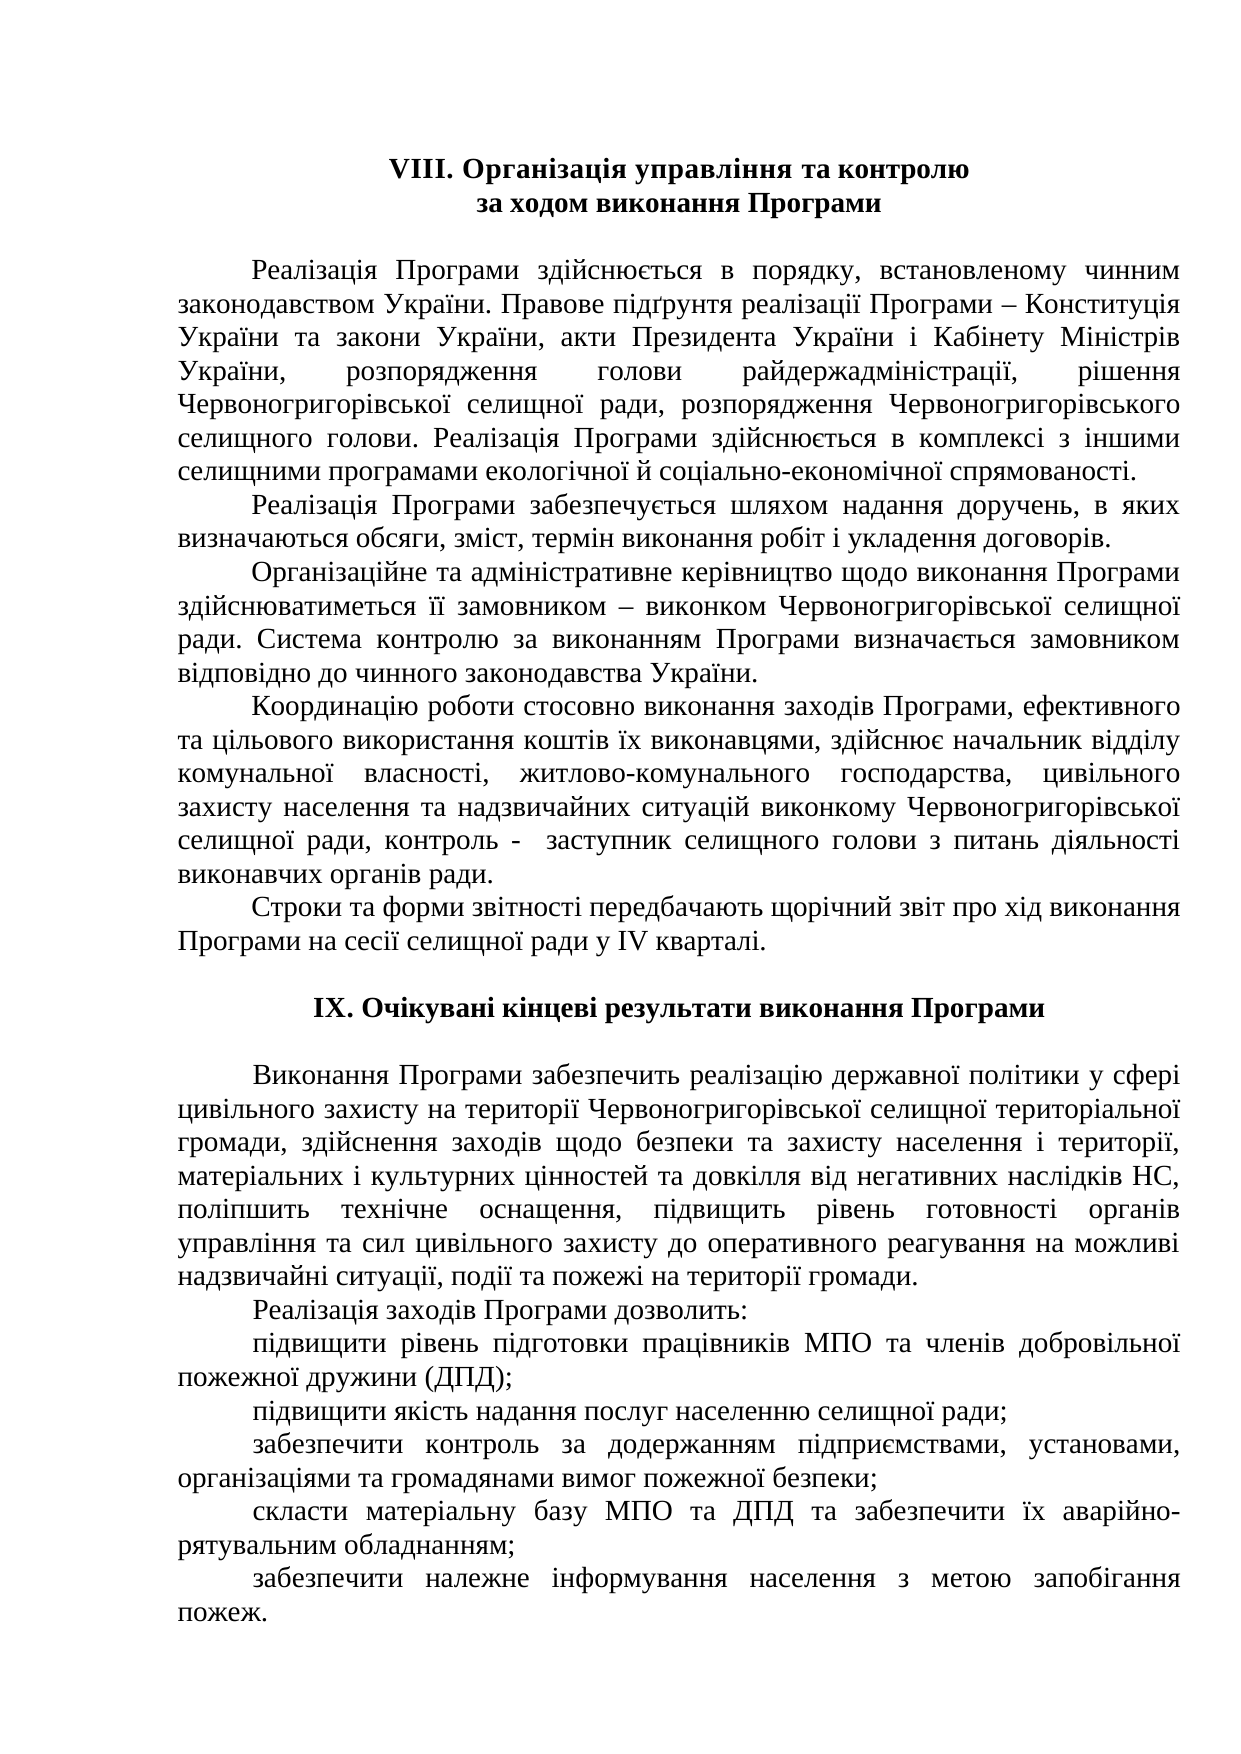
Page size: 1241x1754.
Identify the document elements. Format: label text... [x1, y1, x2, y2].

text Виконання Програми забезпечить реалізацію державної політики у сфері цивільного захисту на території Червоногригорівської селищної територіальної громади, здійснення заходів щодо безпеки та захисту населення і території, матеріальних і культурних цінностей та довкілля від негативних наслідків НС, поліпшить технічне оснащення, підвищить рівень готовності органів управління та сил цивільного захисту до оперативного реагування на можливі надзвичайні ситуації, події та пожежі на території громади. [177, 1057, 1181, 1292]
text Організаційне та адміністративне керівництво щодо виконання Програми здійснюватиметься її замовником – виконком Червоногригорівської селищної ради. Система контролю за виконанням Програми визначається замовником відповідно до чинного законодавства України. [177, 554, 1181, 688]
text VІІI. Організація управління та контролю [177, 152, 1181, 185]
text підвищити якість надання послуг населенню селищної ради; [177, 1393, 1181, 1426]
text за ходом виконання Програми [177, 185, 1181, 219]
text Реалізація Програми забезпечується шляхом надання доручень, в яких визначаються обсяги, зміст, термін виконання робіт і укладення договорів. [177, 487, 1181, 554]
text Строки та форми звітності передбачають щорічний звіт про хід виконання Програми на сесії селищної ради у ІV кварталі. [177, 889, 1181, 957]
text Координацію роботи стосовно виконання заходів Програми, ефективного та цільового використання коштів їх виконавцями, здійснює начальник відділу комунальної власності, житлово-комунального господарства, цивільного захисту населення та надзвичайних ситуацій виконкому Червоногригорівської селищної ради, контроль - заступник селищного голови з питань діяльності виконавчих органів ради. [177, 688, 1181, 889]
text забезпечити контроль за додержанням підприємствами, установами, організаціями та громадянами вимог пожежної безпеки; [177, 1426, 1181, 1493]
text ІX. Очікувані кінцеві результати виконання Програми [177, 990, 1181, 1024]
text Реалізація Програми здійснюється в порядку, встановленому чинним законодавством України. Правове підґрунтя реалізації Програми – Конституція України та закони України, акти Президента України і Кабінету Міністрів України, розпорядження голови райдержадміністрації, рішення Червоногригорівської селищної ради, розпорядження Червоногригорівського селищного голови. Реалізація Програми здійснюється в комплексі з іншими селищними програмами екологічної й соціально-економічної спрямованості. [177, 252, 1181, 487]
text підвищити рівень підготовки працівників МПО та членів добровільної пожежної дружини (ДПД); [177, 1326, 1181, 1393]
text забезпечити належне інформування населення з метою запобігання пожеж. [177, 1560, 1181, 1627]
text скласти матеріальну базу МПО та ДПД та забезпечити їх аварійно-рятувальним обладнанням; [177, 1493, 1181, 1560]
text Реалізація заходів Програми дозволить: [177, 1292, 1181, 1326]
